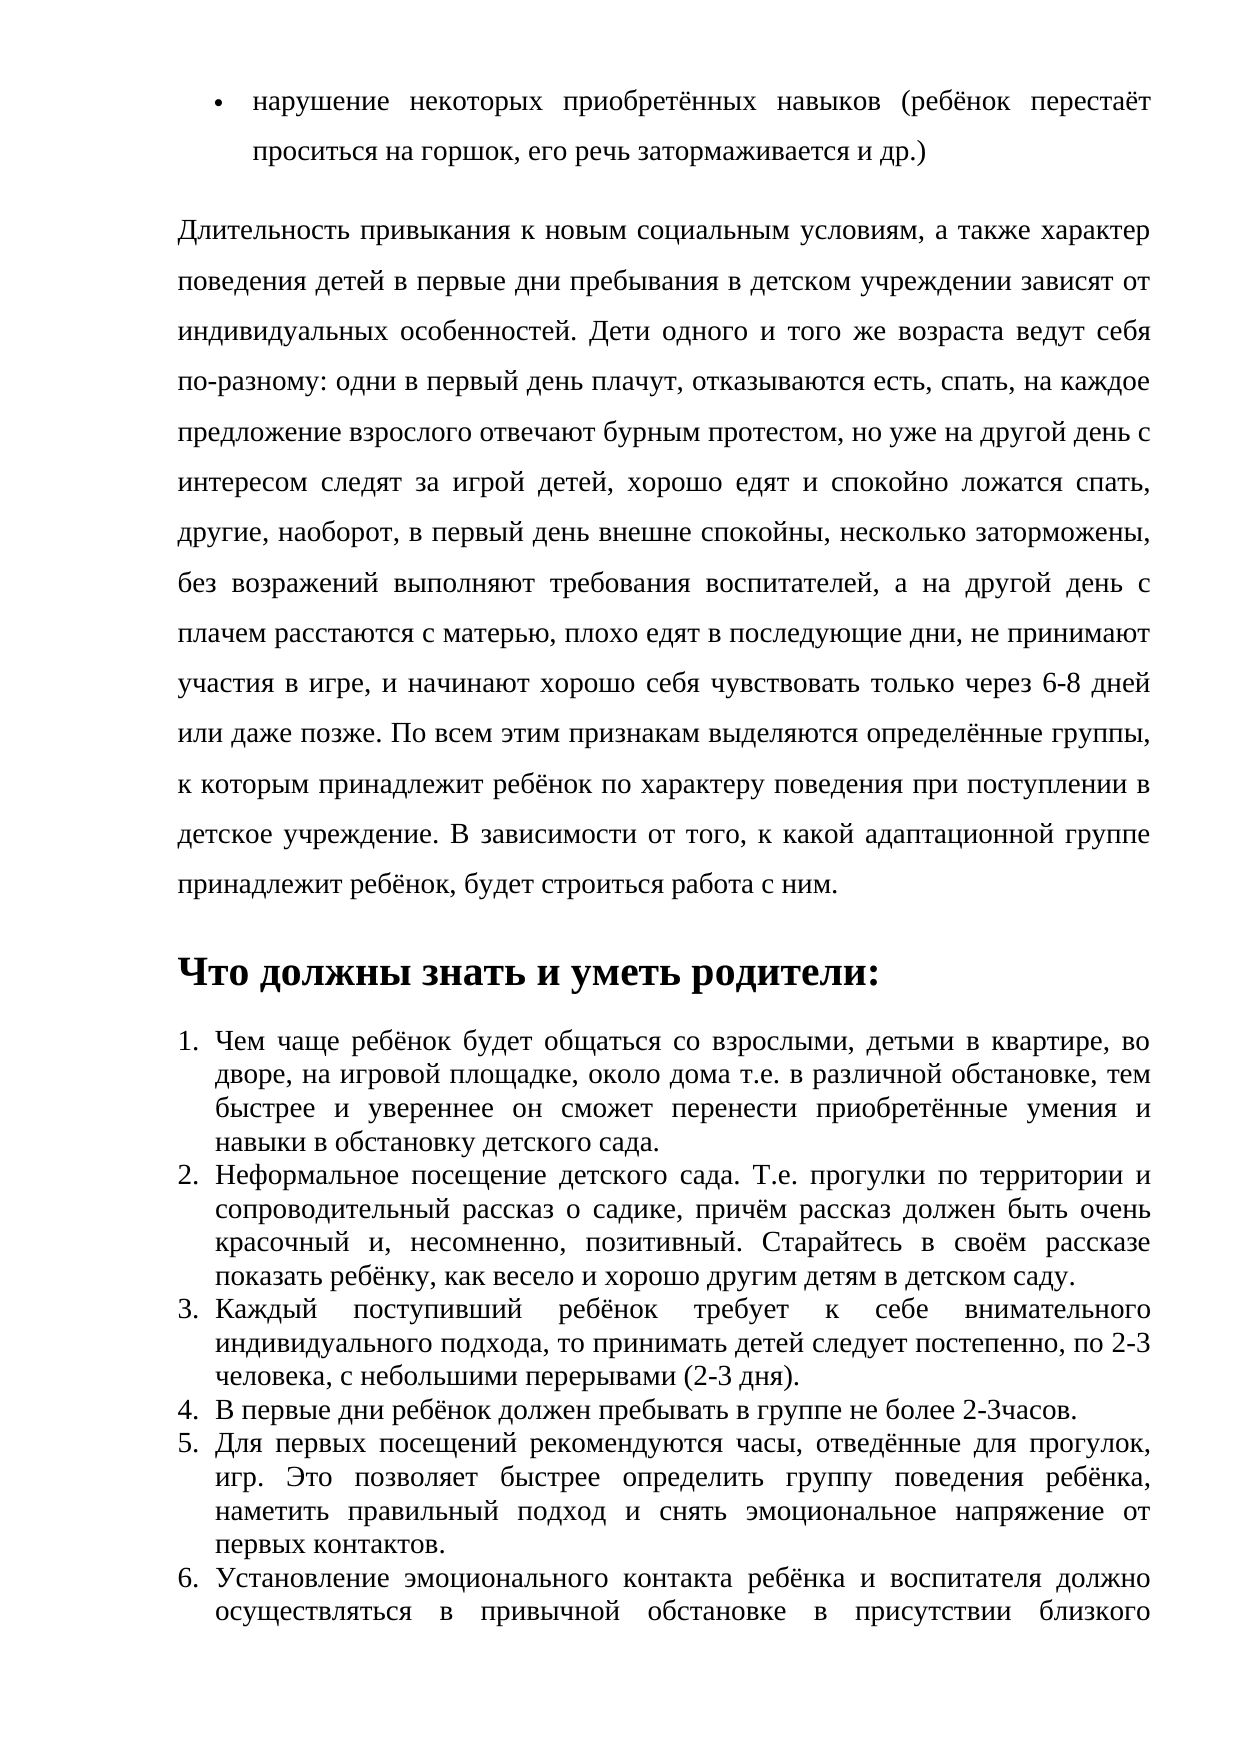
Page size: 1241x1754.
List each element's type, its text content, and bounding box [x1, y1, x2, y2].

list нарушение некоторых приобретённых навыков (ребёнок перестаёт проситься на горшок, его речь затормаживается и др.) [215, 83, 1152, 167]
list Каждый поступивший ребёнок требует к себе внимательного индивидуального подхода, то принимать детей следует постепенно, по 2-3 человека, с небольшими перерывами (2-3 дня). [177, 1291, 1152, 1392]
text Что должны знать и уметь родители: [177, 946, 1152, 994]
list Для первых посещений рекомендуются часы, отведённые для прогулок, игр. Это позволяет быстрее определить группу поведения ребёнка, наметить правильный подход и снять эмоциональное напряжение от первых контактов. [177, 1426, 1152, 1560]
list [177, 1560, 1152, 1627]
text Длительность привыкания к новым социальным условиям, а также характер поведения детей в первые дни пребывания в детском учреждении зависят от индивидуальных особенностей. Дети одного и того же возраста ведут себя по-разному: одни в первый день плачут, отказываются есть, спать, на каждое предложение взрослого отвечают бурным протестом, но уже на другой день с интересом следят за игрой детей, хорошо едят и спокойно ложатся спать, другие, наоборот, в первый день внешне спокойны, несколько заторможены, без возражений выполняют требования воспитателей, а на другой день с плачем расстаются с матерью, плохо едят в последующие дни, не принимают участия в игре, и начинают хорошо себя чувствовать только через 6-8 дней или даже позже. По всем этим признакам выделяются определённые группы, к которым принадлежит ребёнок по характеру поведения при поступлении в детское учреждение. В зависимости от того, к какой адаптационной группе принадлежит ребёнок, будет строиться работа с ним. [177, 212, 1152, 900]
list Неформальное посещение детского сада. Т.е. прогулки по территории и сопроводительный рассказ о садике, причём рассказ должен быть очень красочный и, несомненно, позитивный. Старайтесь в своём рассказе показать ребёнку, как весело и хорошо другим детям в детском саду. [177, 1157, 1152, 1291]
list В первые дни ребёнок должен пребывать в группе не более 2-3часов. [177, 1392, 1152, 1426]
list Чем чаще ребёнок будет общаться со взрослыми, детьми в квартире, во дворе, на игровой площадке, около дома т.е. в различной обстановке, тем быстрее и увереннее он сможет перенести приобретённые умения и навыки в обстановку детского сада. [177, 1023, 1152, 1157]
